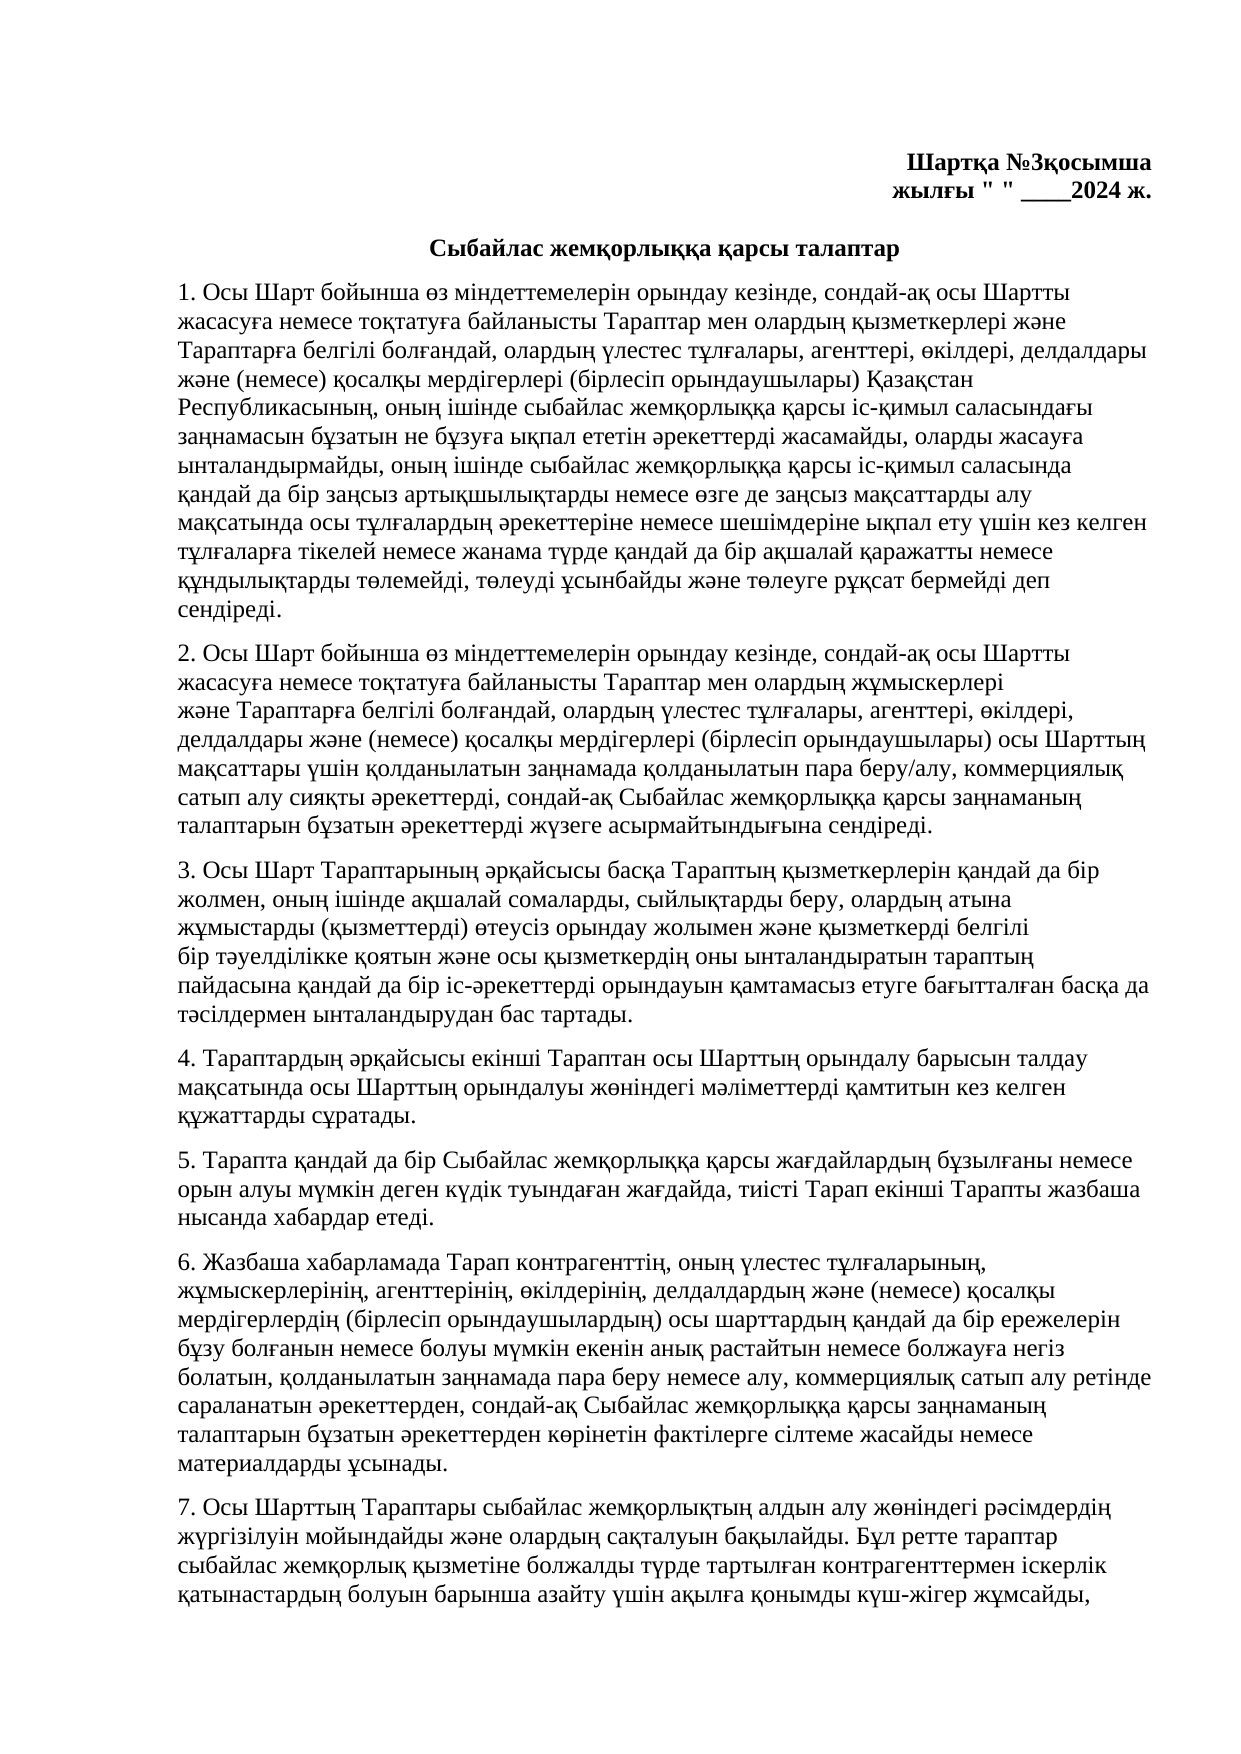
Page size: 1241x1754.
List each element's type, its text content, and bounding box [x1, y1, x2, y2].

text 2. Осы Шарт бойынша өз міндеттемелерін орындау кезінде, сондай-ақ осы Шартты жасасуға немесе тоқтатуға байланысты Тараптар мен олардың жұмыскерлері және Тараптарға белгілі болғандай, олардың үлестес тұлғалары, агенттері, өкілдері, делдалдары және (немесе) қосалқы мердігерлері (бірлесіп орындаушылары) осы Шарттың мақсаттары үшін қолданылатын заңнамада қолданылатын пара беру/алу, коммерциялық сатып алу сияқты әрекеттерді, сондай-ақ Сыбайлас жемқорлыққа қарсы заңнаманың талаптарын бұзатын әрекеттерді жүзеге асырмайтындығына сендіреді. [177, 638, 1152, 839]
text Сыбайлас жемқорлыққа қарсы талаптар [177, 233, 1152, 262]
text 6. Жазбаша хабарламада Тарап контрагенттің, оның үлестес тұлғаларының, жұмыскерлерінің, агенттерінің, өкілдерінің, делдалдардың және (немесе) қосалқы мердігерлердің (бірлесіп орындаушылардың) осы шарттардың қандай да бір ережелерін бұзу болғанын немесе болуы мүмкін екенін анық растайтын немесе болжауға негіз болатын, қолданылатын заңнамада пара беру немесе алу, коммерциялық сатып алу ретінде сараланатын әрекеттерден, сондай-ақ Сыбайлас жемқорлыққа қарсы заңнаманың талаптарын бұзатын әрекеттерден көрінетін фактілерге сілтеме жасайды немесе материалдарды ұсынады. [177, 1247, 1152, 1477]
text 4. Тараптардың әрқайсысы екінші Тараптан осы Шарттың орындалу барысын талдау мақсатында осы Шарттың орындалуы жөніндегі мәліметтерді қамтитын кез келген құжаттарды сұратады. [177, 1043, 1152, 1129]
text 3. Осы Шарт Тараптарының әрқайсысы басқа Тараптың қызметкерлерін қандай да бір жолмен, оның ішінде ақшалай сомаларды, сыйлықтарды беру, олардың атына жұмыстарды (қызметтерді) өтеусіз орындау жолымен және қызметкерді белгілі бір тәуелділікке қоятын және осы қызметкердің оны ынталандыратын тараптың пайдасына қандай да бір іс-әрекеттерді орындауын қамтамасыз етуге бағытталған басқа да тәсілдермен ынталандырудан бас тартады. [177, 855, 1152, 1027]
text Шартқа №3қосымша [177, 147, 1152, 176]
text 1. Осы Шарт бойынша өз міндеттемелерін орындау кезінде, сондай-ақ осы Шартты жасасуға немесе тоқтатуға байланысты Тараптар мен олардың қызметкерлері және Тараптарға белгілі болғандай, олардың үлестес тұлғалары, агенттері, өкілдері, делдалдары және (немесе) қосалқы мердігерлері (бірлесіп орындаушылары) Қазақстан Республикасының, оның ішінде сыбайлас жемқорлыққа қарсы іс-қимыл саласындағы заңнамасын бұзатын не бұзуға ықпал ететін әрекеттерді жасамайды, оларды жасауға ынталандырмайды, оның ішінде сыбайлас жемқорлыққа қарсы іс-қимыл саласында қандай да бір заңсыз артықшылықтарды немесе өзге де заңсыз мақсаттарды алу мақсатында осы тұлғалардың әрекеттеріне немесе шешімдеріне ықпал ету үшін кез келген тұлғаларға тікелей немесе жанама түрде қандай да бір ақшалай қаражатты немесе құндылықтарды төлемейді, төлеуді ұсынбайды және төлеуге рұқсат бермейді деп сендіреді. [177, 277, 1152, 622]
text 5. Тарапта қандай да бір Сыбайлас жемқорлыққа қарсы жағдайлардың бұзылғаны немесе орын алуы мүмкін деген күдік туындаған жағдайда, тиісті Тарап екінші Тарапты жазбаша нысанда хабардар етеді. [177, 1145, 1152, 1231]
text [177, 1492, 1152, 1607]
text жылғы " " ____2024 ж. [177, 176, 1152, 204]
